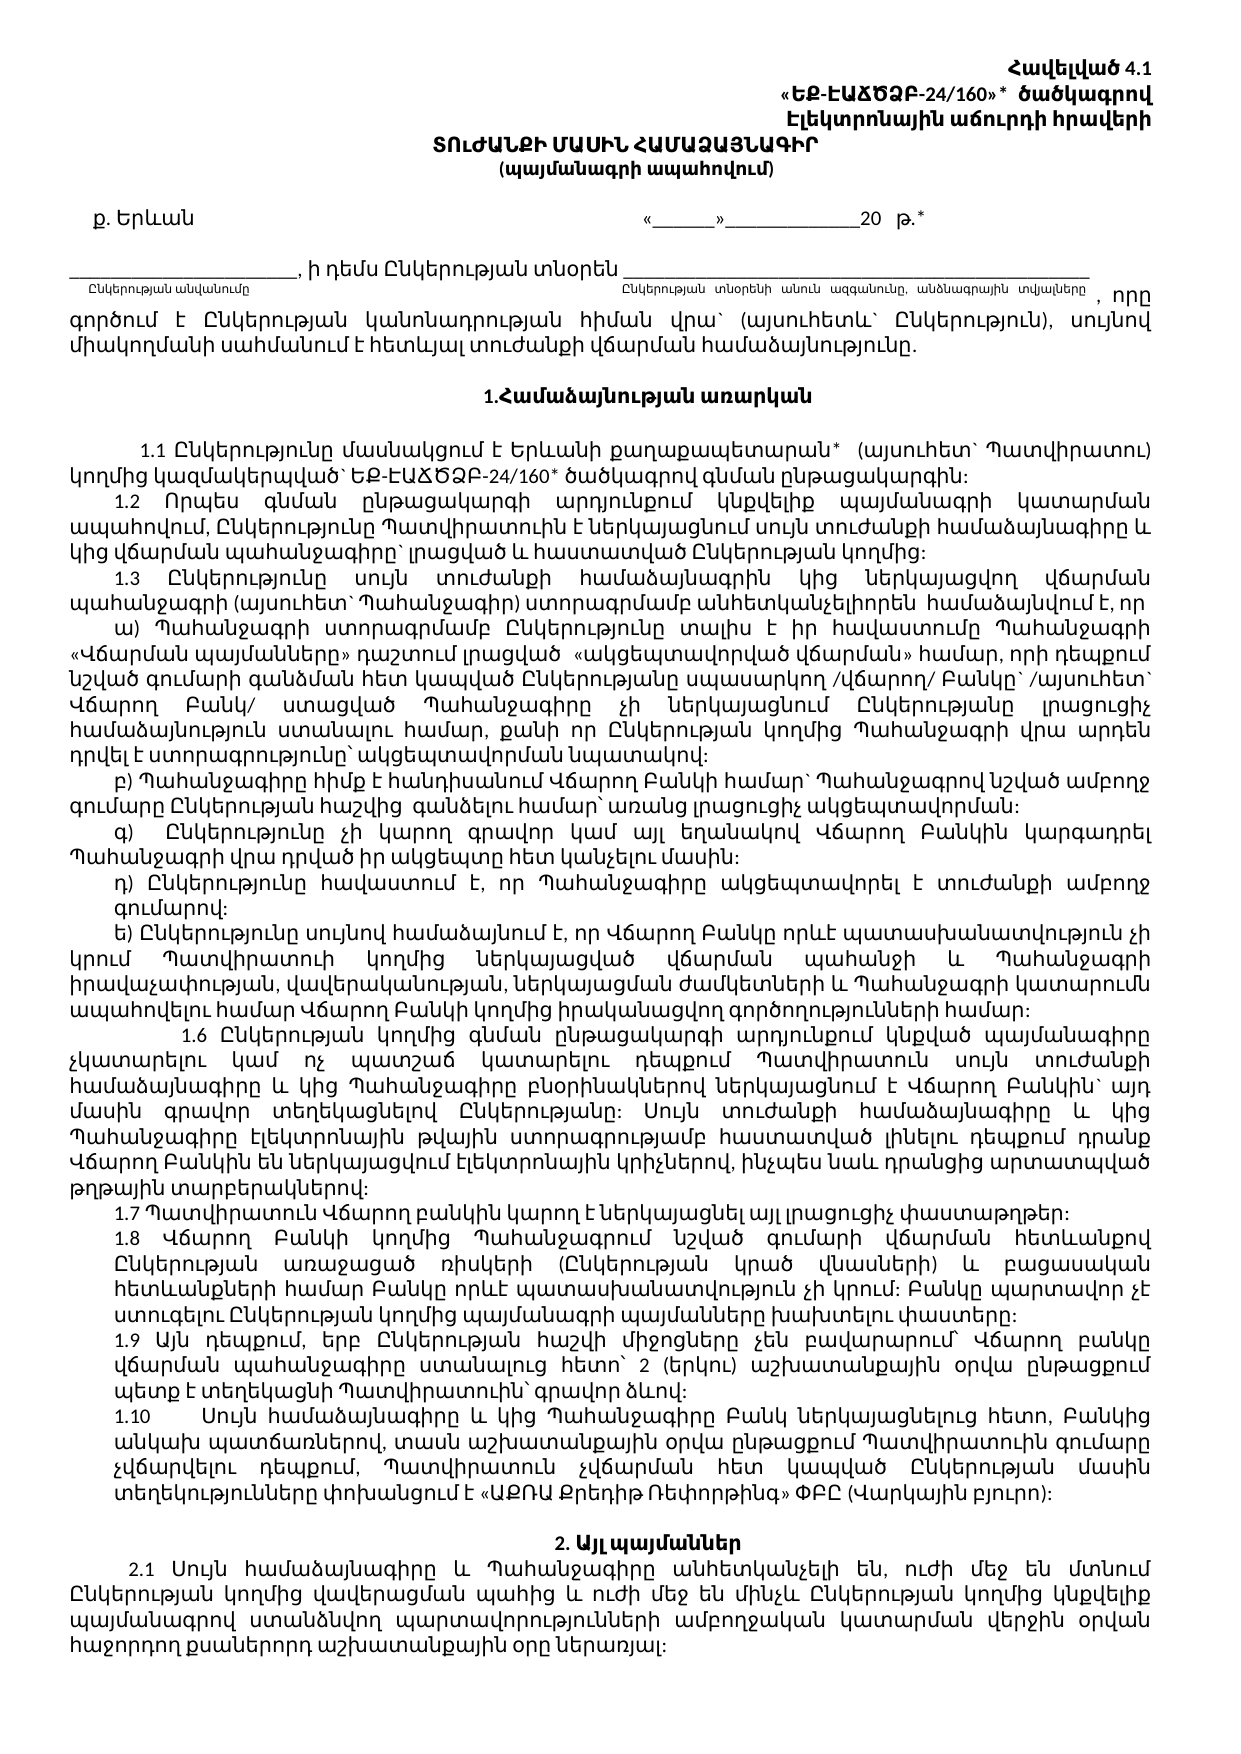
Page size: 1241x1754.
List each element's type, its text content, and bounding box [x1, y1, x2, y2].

text 1.2 Որպես գնման ընթացակարգի արդյունքում կնքվելիք պայմանագրի կատարման ապահովում, Ընկերությունը Պատվիրատուին է ներկայացնում սույն տուժանքի համաձայնագիրը և կից վճարման պահանջագիրը` լրացված և հաստատված Ընկերության կողմից: [69, 488, 1152, 565]
text 2. Այլ պայմաններ [144, 1531, 1152, 1556]
text «ԵՔ-ԷԱՃԾՁԲ-24/160»* ծածկագրով [69, 81, 1152, 106]
text ե) Ընկերությունը սույնով համաձայնում է, որ Վճարող Բանկը որևէ պատասխանատվություն չի կրում Պատվիրատուի կողմից ներկայացված վճարման պահանջի և Պահանջագրի իրավաչափության, վավերականության, ներկայացման ժամկետների և Պահանջագրի կատարումն ապահովելու համար Վճարող Բանկի կողմից իրականացվող գործողությունների համար: [69, 921, 1152, 1022]
text 1.9 Այն դեպքում, երբ Ընկերության հաշվի միջոցները չեն բավարարում՝ Վճարող բանկը վճարման պահանջագիրը ստանալուց հետո՝ 2 (երկու) աշխատանքային օրվա ընթացքում պետք է տեղեկացնի Պատվիրատուին՝ գրավոր ձևով: [113, 1327, 1152, 1403]
text 1.3 Ընկերությունը սույն տուժանքի համաձայնագրին կից ներկայացվող վճարման պահանջագրի (այսուհետ` Պահանջագիր) ստորագրմամբ անհետկանչելիորեն համաձայնվում է, որ [69, 565, 1152, 616]
text ______________________, ի դեմս Ընկերության տնօրեն _____________________________________________ [69, 256, 1152, 282]
text դ) Ընկերությունը հավաստում է, որ Պահանջագիրը ակցեպտավորել է տուժանքի ամբողջ գումարով: [113, 870, 1152, 921]
text (պայմանագրի ապահովում) [69, 157, 1152, 180]
text Ընկերության անվանումը Ընկերության տնօրենի անուն ազգանունը, անձնագրային տվյալները , որը գործում է Ընկերության կանոնադրության հիման վրա` (այսուհետև` Ընկերություն), սույնով միակողմանի սահմանում է հետևյալ տուժանքի վճարման համաձայնությունը. [69, 282, 1152, 358]
text ա) Պահանջագրի ստորագրմամբ Ընկերությունը տալիս է իր հավաստումը Պահանջագրի «Վճարման պայմանները» դաշտում լրացված «ակցեպտավորված վճարման» համար, որի դեպքում նշված գումարի գանձման հետ կապված Ընկերությանը սպասարկող /վճարող/ Բանկը` /այսուհետ` Վճարող Բանկ/ ստացված Պահանջագիրը չի ներկայացնում Ընկերությանը լրացուցիչ համաձայնություն ստանալու համար, քանի որ Ընկերության կողմից Պահանջագրի վրա արդեն դրվել է ստորագրությունը՝ ակցեպտավորման նպատակով: [69, 616, 1152, 768]
text Հավելված 4.1 [69, 56, 1152, 81]
text Էլեկտրոնային աճուրդի հրավերի [69, 106, 1152, 132]
text 2.1 Սույն համաձայնագիրը և Պահանջագիրը անհետկանչելի են, ուժի մեջ են մտնում Ընկերության կողմից վավերացման պահից և ուժի մեջ են մինչև Ընկերության կողմից կնքվելիք պայմանագրով ստանձնվող պարտավորությունների ամբողջական կատարման վերջին օրվան հաջորդող քսաներորդ աշխատանքային օրը ներառյալ: [69, 1556, 1152, 1658]
text 1.1 Ընկերությունը մասնակցում է Երևանի քաղաքապետարան* (այսուհետ` Պատվիրատու) կողմից կազմակերպված` ԵՔ-ԷԱՃԾՁԲ-24/160* ծածկագրով գնման ընթացակարգին: [69, 438, 1152, 488]
text գ) Ընկերությունը չի կարող գրավոր կամ այլ եղանակով Վճարող Բանկին կարգադրել Պահանջագրի վրա դրված իր ակցեպտը հետ կանչելու մասին: [69, 819, 1152, 870]
text 1.7 Պատվիրատուն Վճարող բանկին կարող է ներկայացնել այլ լրացուցիչ փաստաթղթեր: [113, 1200, 1152, 1226]
text 1.6 Ընկերության կողմից գնման ընթացակարգի արդյունքում կնքված պայմանագիրը չկատարելու կամ ոչ պատշաճ կատարելու դեպքում Պատվիրատուն սույն տուժանքի համաձայնագիրը և կից Պահանջագիրը բնօրինակներով ներկայացնում է Վճարող Բանկին` այդ մասին գրավոր տեղեկացնելով Ընկերությանը: Սույն տուժանքի համաձայնագիրը և կից Պահանջագիրը էլեկտրոնային թվային ստորագրությամբ հաստատված լինելու դեպքում դրանք Վճարող Բանկին են ներկայացվում էլեկտրոնային կրիչներով, ինչպես նաև դրանցից արտատպված թղթային տարբերակներով: [69, 1022, 1152, 1200]
text 1.Համաձայնության առարկան [144, 383, 1152, 409]
text ք. Երևան «______»_____________20 թ.* [69, 206, 1152, 231]
text ՏՈւԺԱՆՔԻ ՄԱՍԻՆ ՀԱՄԱՁԱՅՆԱԳԻՐ [69, 132, 1152, 157]
text 1.8 Վճարող Բանկի կողմից Պահանջագրում նշված գումարի վճարման հետևանքով Ընկերության առաջացած ռիսկերի (Ընկերության կրած վնասների) և բացասական հետևանքների համար Բանկը որևէ պատասխանատվություն չի կրում: Բանկը պարտավոր չէ ստուգելու Ընկերության կողմից պայմանագրի պայմանները խախտելու փաստերը: [113, 1226, 1152, 1327]
text 1.10 Սույն համաձայնագիրը և կից Պահանջագիրը Բանկ ներկայացնելուց հետո, Բանկից անկախ պատճառներով, տասն աշխատանքային օրվա ընթացքում Պատվիրատուին գումարը չվճարվելու դեպքում, Պատվիրատուն չվճարման հետ կապված Ընկերության մասին տեղեկությունները փոխանցում է «ԱՔՌԱ Քրեդիթ Ռեփորթինգ» ՓԲԸ (Վարկային բյուրո): [113, 1403, 1152, 1505]
text բ) Պահանջագիրը հիմք է հանդիսանում Վճարող Բանկի համար` Պահանջագրով նշված ամբողջ գումարը Ընկերության հաշվից գանձելու համար՝ առանց լրացուցիչ ակցեպտավորման: [69, 768, 1152, 819]
